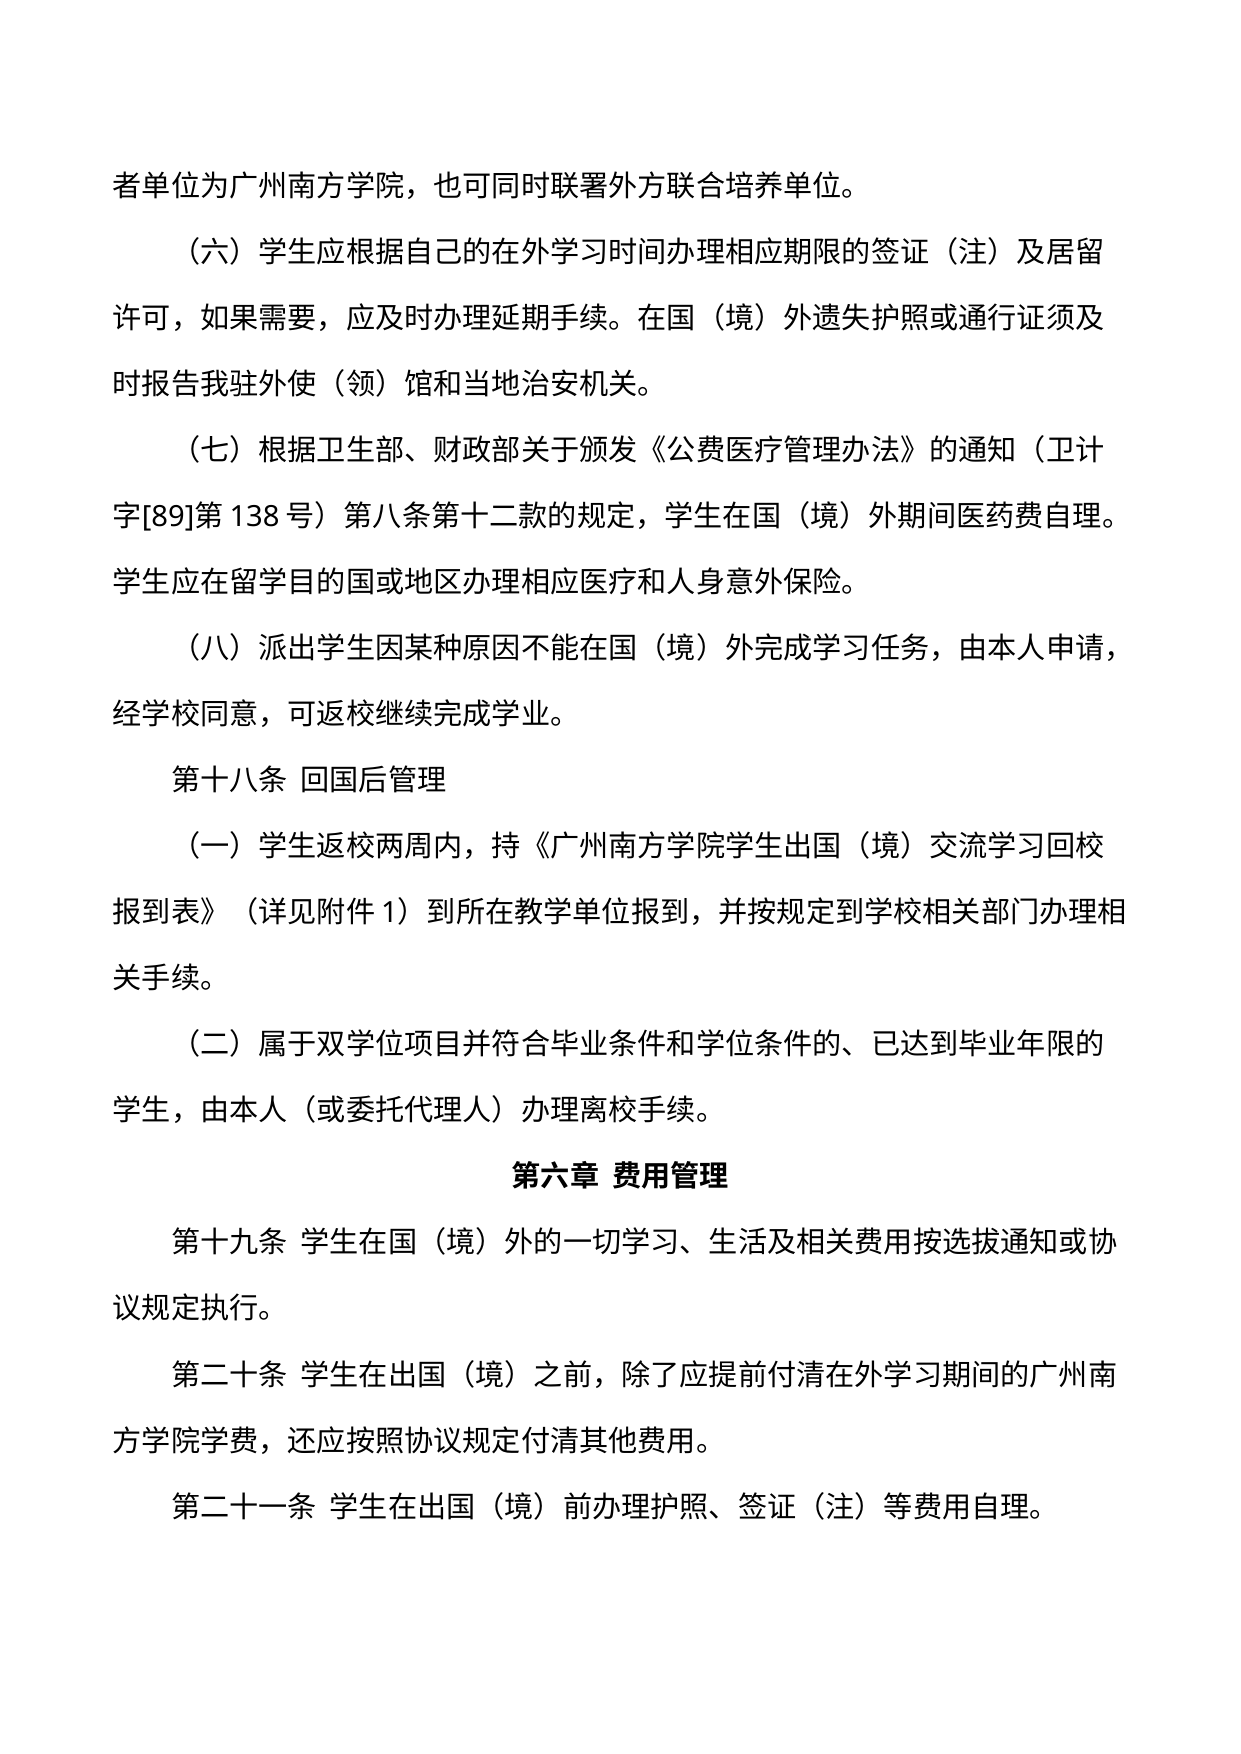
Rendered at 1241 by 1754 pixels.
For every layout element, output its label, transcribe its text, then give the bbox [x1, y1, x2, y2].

text （一）学生返校两周内，持《广州南方学院学生出国（境）交流学习回校报到表》（详见附件1）到所在教学单位报到，并按规定到学校相关部门办理相关手续。 [112, 811, 1128, 1009]
text （二）属于双学位项目并符合毕业条件和学位条件的、已达到毕业年限的学生，由本人（或委托代理人）办理离校手续。 [112, 1009, 1128, 1141]
text 第十八条 回国后管理 [112, 745, 1128, 811]
text （八）派出学生因某种原因不能在国（境）外完成学习任务，由本人申请，经学校同意，可返校继续完成学业。 [112, 613, 1128, 745]
text （六）学生应根据自己的在外学习时间办理相应期限的签证（注）及居留许可，如果需要，应及时办理延期手续。在国（境）外遗失护照或通行证须及时报告我驻外使（领）馆和当地治安机关。 [112, 217, 1128, 415]
text 第十九条 学生在国（境）外的一切学习、生活及相关费用按选拔通知或协议规定执行。 [112, 1207, 1128, 1339]
text 第二十一条 学生在出国（境）前办理护照、签证（注）等费用自理。 [112, 1471, 1128, 1537]
text （七）根据卫生部、财政部关于颁发《公费医疗管理办法》的通知（卫计字[89]第138号）第八条第十二款的规定，学生在国（境）外期间医药费自理。学生应在留学目的国或地区办理相应医疗和人身意外保险。 [112, 415, 1128, 613]
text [112, 151, 1128, 217]
text 第二十条 学生在出国（境）之前，除了应提前付清在外学习期间的广州南方学院学费，还应按照协议规定付清其他费用。 [112, 1339, 1128, 1471]
subtitle 第六章 费用管理 [112, 1141, 1128, 1207]
